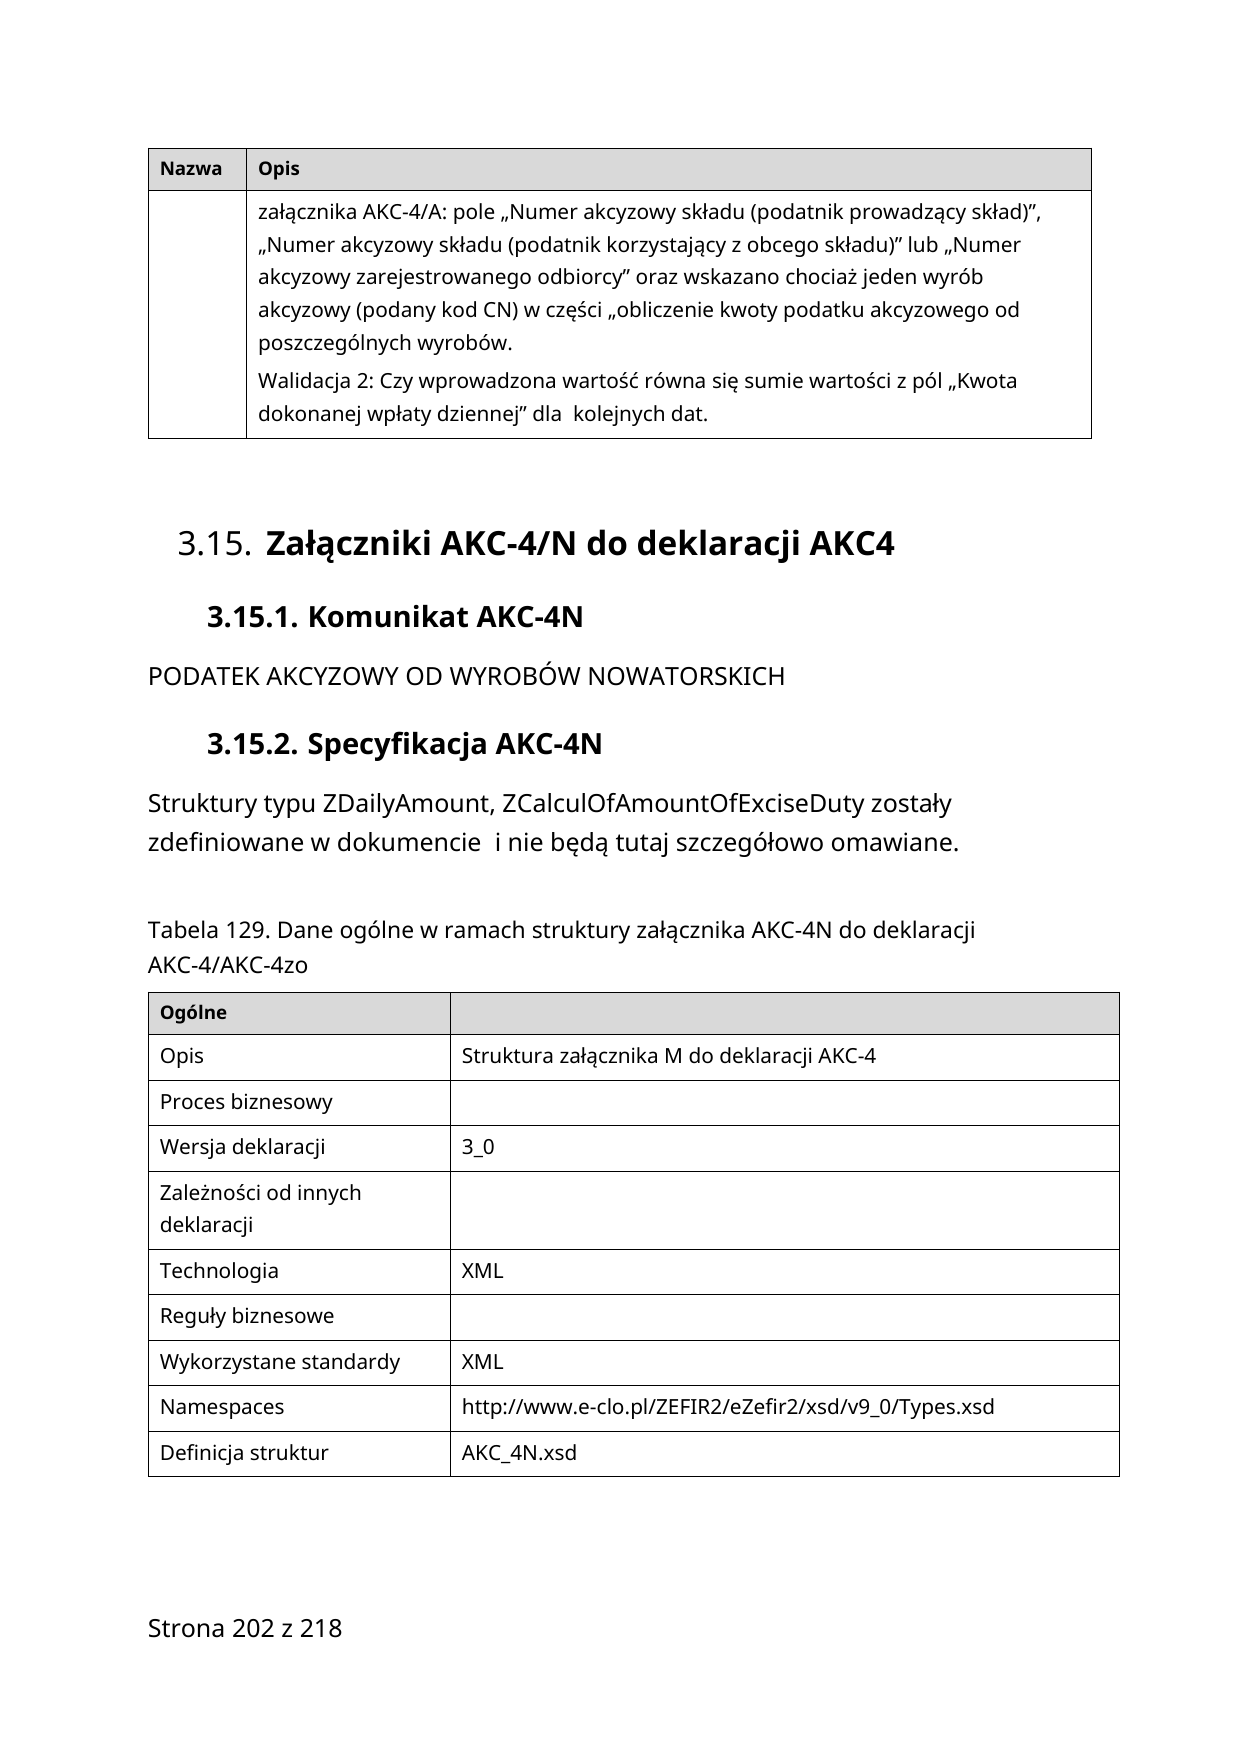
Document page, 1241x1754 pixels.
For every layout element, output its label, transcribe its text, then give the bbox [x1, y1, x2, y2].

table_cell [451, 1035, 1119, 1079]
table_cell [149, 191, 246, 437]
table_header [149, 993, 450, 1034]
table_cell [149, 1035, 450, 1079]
subtitle Załączniki AKC-4/N do deklaracji AKC4 [177, 519, 1092, 565]
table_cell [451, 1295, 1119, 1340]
text Struktury typu ZDailyAmount, ZCalculOfAmountOfExciseDuty zostały zdefiniowane w dokumencie 0 i nie będą tutaj szczegółowo omawiane. [148, 785, 1092, 858]
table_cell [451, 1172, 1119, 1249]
subtitle Komunikat AKC-4N [207, 596, 1092, 636]
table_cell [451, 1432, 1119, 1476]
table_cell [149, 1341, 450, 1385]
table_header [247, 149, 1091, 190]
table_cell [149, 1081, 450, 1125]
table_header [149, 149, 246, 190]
text PODATEK AKCYZOWY OD WYROBÓW NOWATORSKICH [148, 659, 1092, 693]
text Tabela 129. Dane ogólne w ramach struktury załącznika AKC-4N do deklaracji AKC-4/AKC-4zo [148, 913, 1092, 981]
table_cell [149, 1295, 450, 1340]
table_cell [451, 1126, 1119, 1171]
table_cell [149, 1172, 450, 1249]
subtitle Specyfikacja AKC-4N [207, 723, 1092, 763]
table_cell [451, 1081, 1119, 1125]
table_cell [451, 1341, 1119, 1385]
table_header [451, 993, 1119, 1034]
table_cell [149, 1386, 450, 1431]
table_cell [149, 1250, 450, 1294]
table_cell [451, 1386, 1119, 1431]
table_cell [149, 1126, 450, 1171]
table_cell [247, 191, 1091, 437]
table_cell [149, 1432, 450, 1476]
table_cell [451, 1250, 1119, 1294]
